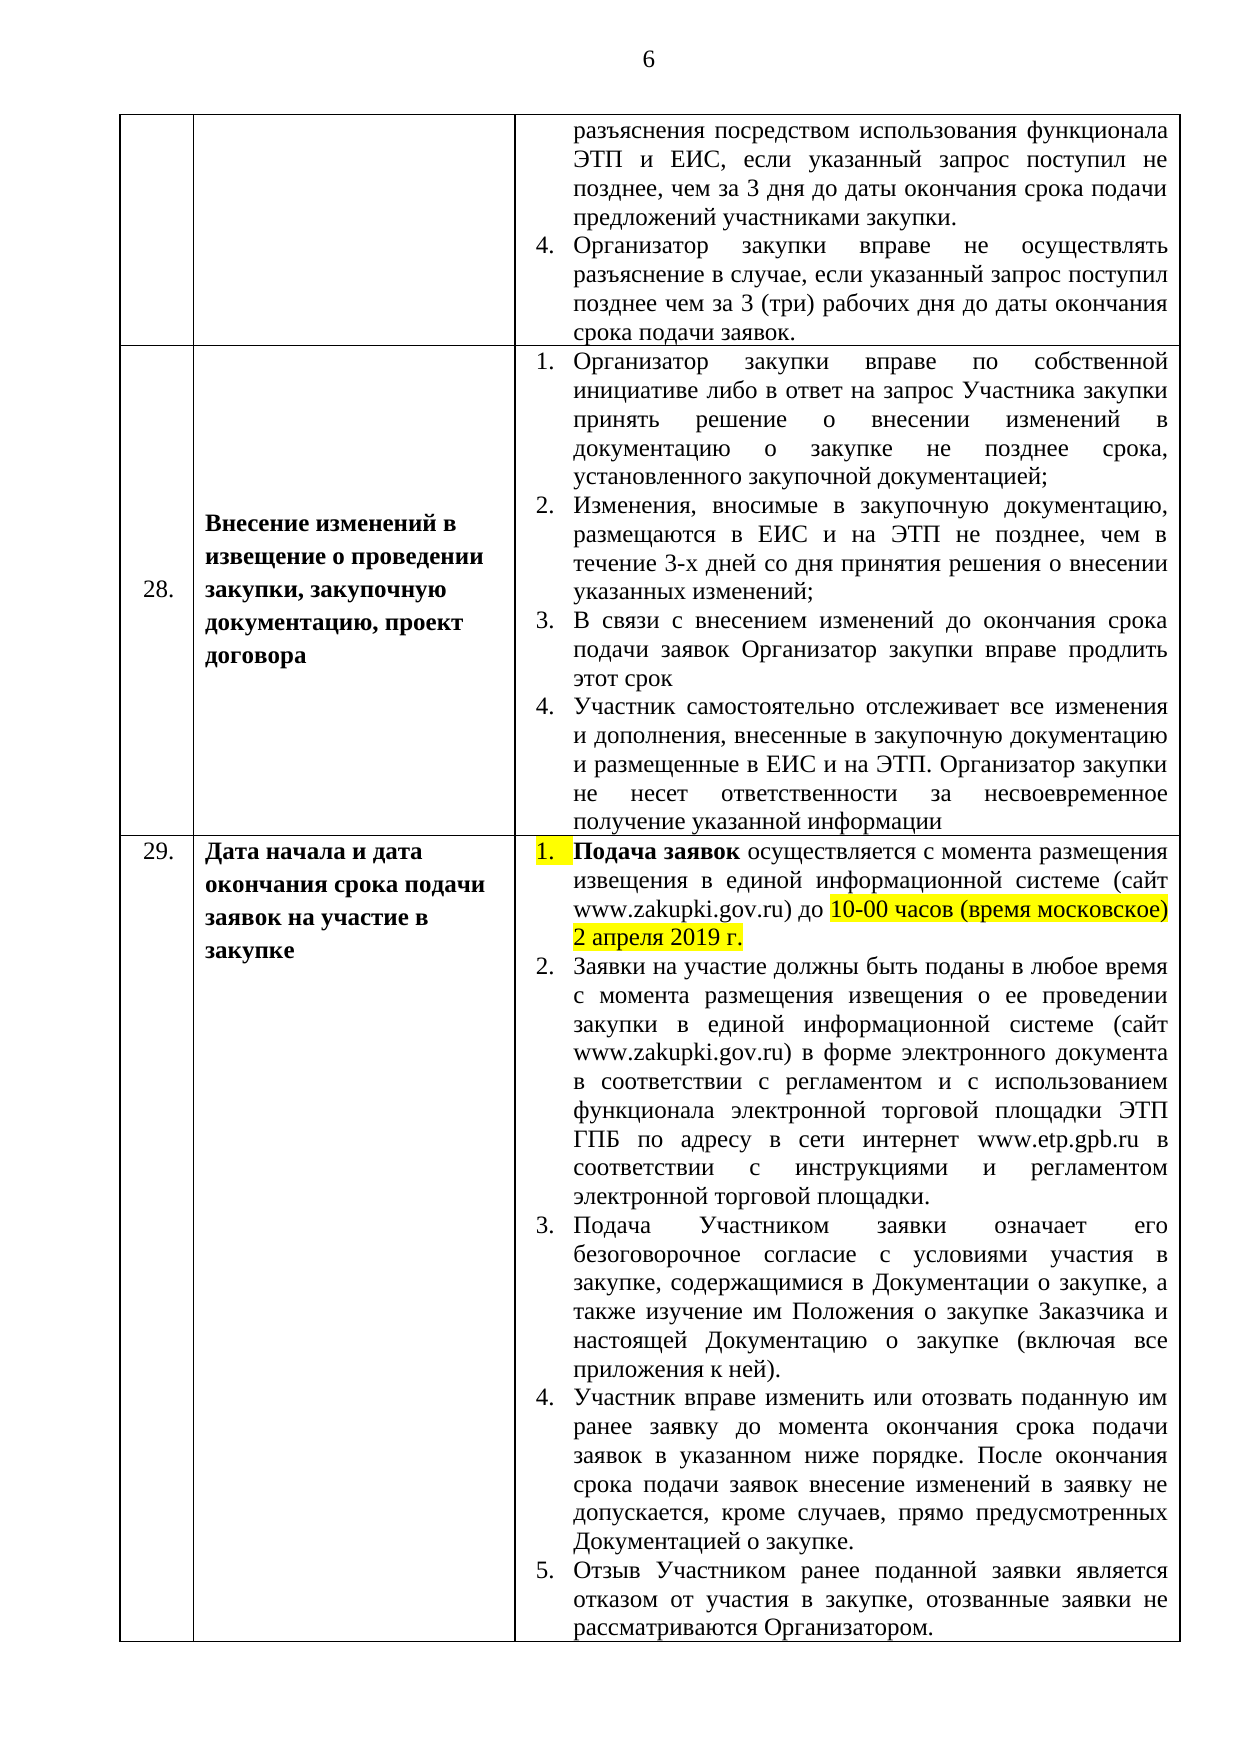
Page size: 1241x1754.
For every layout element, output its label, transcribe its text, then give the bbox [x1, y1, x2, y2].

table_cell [516, 115, 1179, 345]
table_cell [194, 115, 514, 345]
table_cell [194, 836, 514, 1641]
table_cell [121, 115, 193, 345]
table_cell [516, 836, 1179, 1641]
table_cell [121, 346, 193, 835]
table_cell Организатор закупки вправе по собственной инициативе либо в ответ на запрос Участника закупки принять решение о внесении изменений в документацию о закупке не позднее срока, установленного закупочной документацией; Изменения, вносимые в закупочную документацию, размещаются в ЕИС и на ЭТП не позднее, чем в течение 3-х дней со дня принятия решения о внесении указанных изменений; В связи с внесением изменений до окончания срока подачи заявок Организатор закупки вправе продлить этот срок Участник самостоятельно отслеживает все изменения и дополнения, внесенные в закупочную документацию и размещенные в ЕИС и на ЭТП. Организатор закупки не несет ответственности за несвоевременное получение указанной информации [516, 346, 1179, 835]
table_cell Внесение изменений в извещение о проведении закупки, закупочную документацию, проект договора [194, 346, 514, 835]
table_cell [121, 836, 193, 1641]
